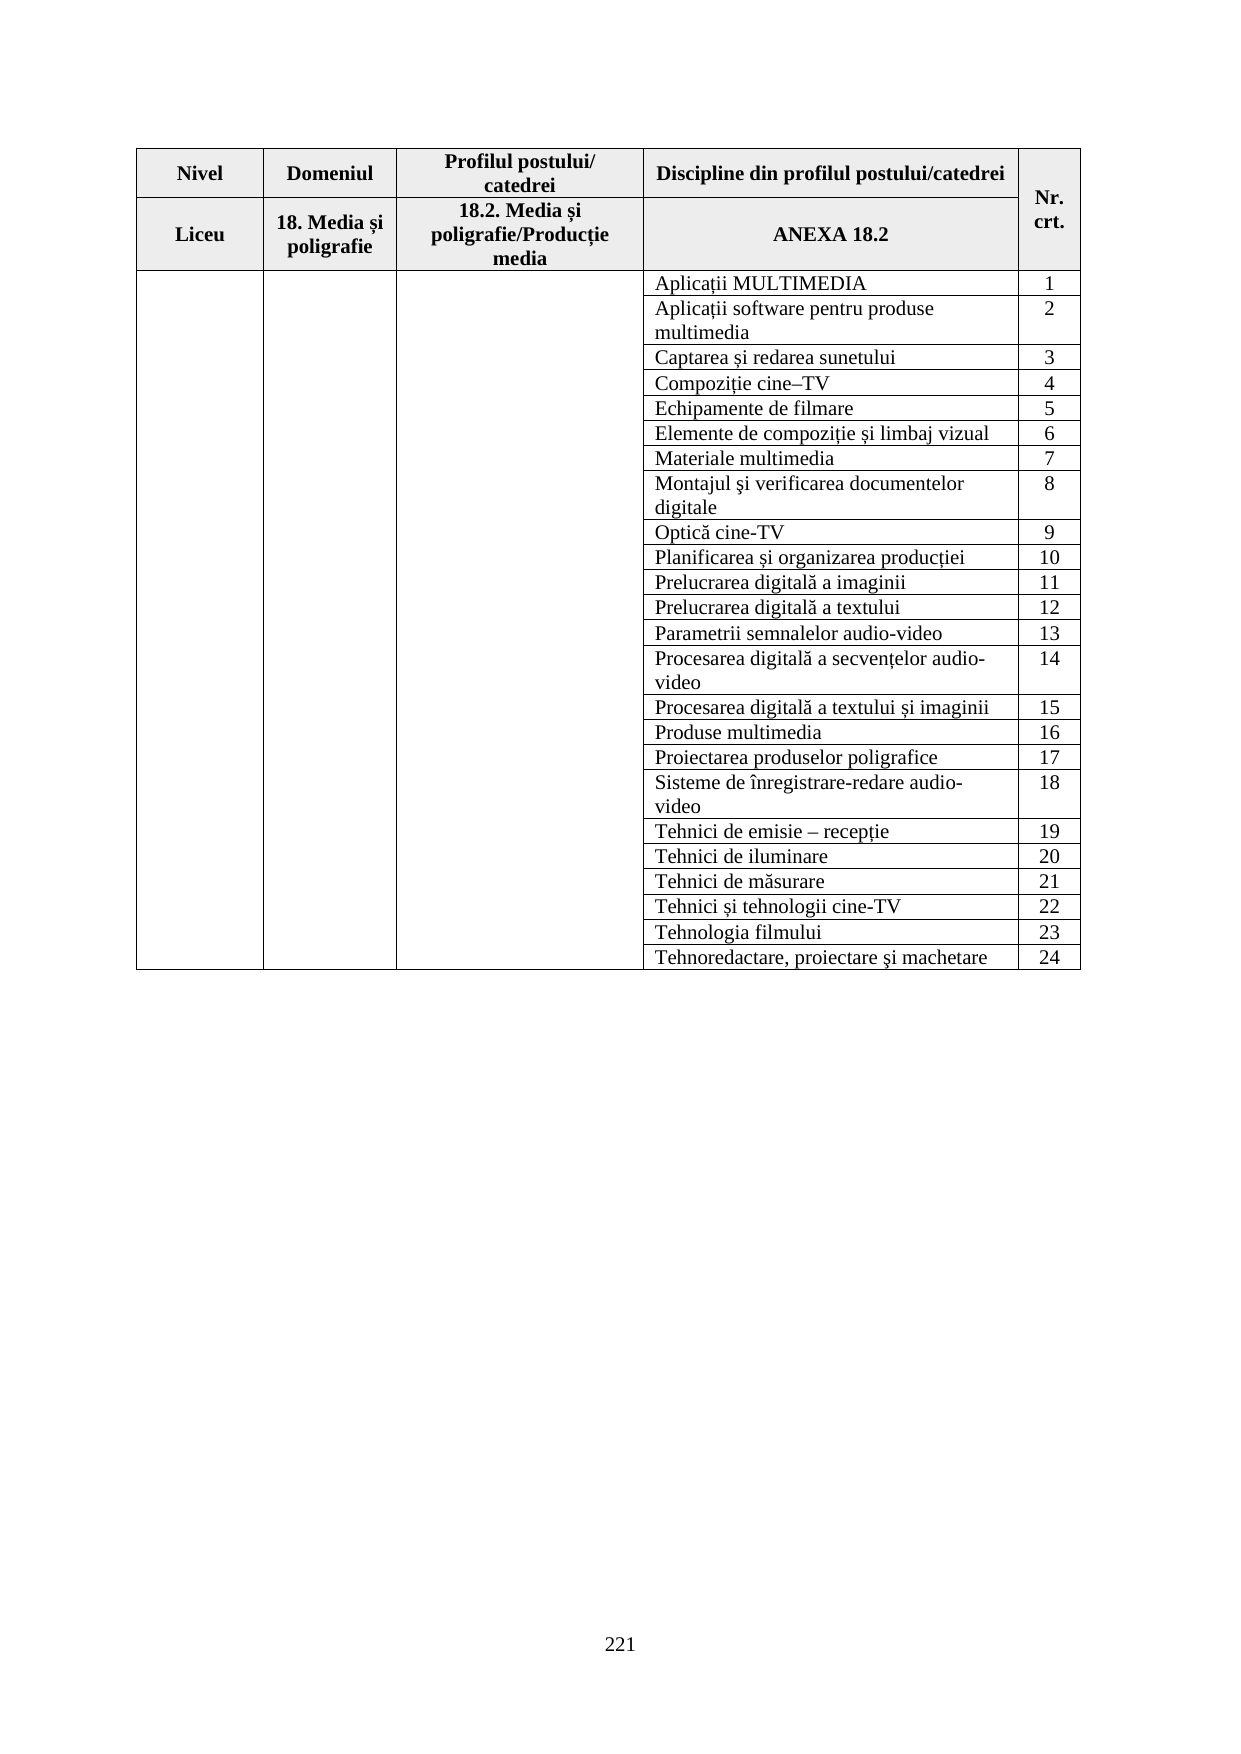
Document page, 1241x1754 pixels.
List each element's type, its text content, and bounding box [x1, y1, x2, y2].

table_cell Parametrii semnalelor audio-video [644, 620, 1018, 644]
table_cell Tehnologia filmului [644, 920, 1018, 944]
table_cell Tehnici de măsurare [644, 869, 1018, 893]
table_cell Liceu [137, 198, 263, 270]
table_cell 3 [1019, 345, 1080, 369]
table_cell Elemente de compoziție și limbaj vizual [644, 421, 1018, 445]
table_cell 17 [1019, 745, 1080, 769]
table_cell 24 [1019, 945, 1080, 969]
table_cell 11 [1019, 570, 1080, 594]
table_cell 5 [1019, 396, 1080, 419]
table_cell 12 [1019, 595, 1080, 619]
table_cell Aplicații MULTIMEDIA [644, 271, 1018, 295]
table_cell Procesarea digitală a secvențelor audio-video [644, 646, 1018, 694]
table_cell Procesarea digitală a textului și imaginii [644, 695, 1018, 719]
table_cell Tehnici și tehnologii cine-TV [644, 895, 1018, 918]
table_cell Optică cine-TV [644, 520, 1018, 544]
table_cell [397, 271, 643, 969]
table_header Profilul postului/ catedrei [397, 149, 643, 197]
table_cell 1 [1019, 271, 1080, 295]
table_cell Prelucrarea digitală a textului [644, 595, 1018, 619]
table_header Domeniul [264, 149, 396, 197]
table_cell 20 [1019, 844, 1080, 868]
table_cell 19 [1019, 819, 1080, 843]
table_cell 2 [1019, 296, 1080, 344]
table_cell 9 [1019, 520, 1080, 544]
table_cell 4 [1019, 370, 1080, 394]
table_cell Tehnici de emisie – recepție [644, 819, 1018, 843]
table_cell [137, 271, 263, 969]
table_cell Echipamente de filmare [644, 396, 1018, 419]
table_cell 15 [1019, 695, 1080, 719]
table_cell Sisteme de înregistrare-redare audio-video [644, 770, 1018, 818]
table_header Nivel [137, 149, 263, 197]
table_cell 7 [1019, 446, 1080, 470]
table_cell Montajul şi verificarea documentelor digitale [644, 471, 1018, 519]
table_cell Prelucrarea digitală a imaginii [644, 570, 1018, 594]
table_cell 18 [1019, 770, 1080, 818]
table_cell Materiale multimedia [644, 446, 1018, 470]
table_cell 22 [1019, 895, 1080, 918]
table_header Nr. crt. [1019, 149, 1080, 270]
table_cell 8 [1019, 471, 1080, 519]
table_cell [264, 271, 396, 969]
table_header Discipline din profilul postului/catedrei [644, 149, 1018, 197]
table_cell Planificarea și organizarea producției [644, 545, 1018, 569]
table_cell 10 [1019, 545, 1080, 569]
table_cell Compoziție cine–TV [644, 370, 1018, 394]
table_cell 23 [1019, 920, 1080, 944]
table_cell 13 [1019, 620, 1080, 644]
table_cell 14 [1019, 646, 1080, 694]
table_cell 6 [1019, 421, 1080, 445]
table_cell Captarea și redarea sunetului [644, 345, 1018, 369]
table_cell 18.2. Media și poligrafie/Producție media [397, 198, 643, 270]
table_cell Produse multimedia [644, 720, 1018, 744]
table_cell ANEXA 18.2 [644, 198, 1018, 270]
table_cell 16 [1019, 720, 1080, 744]
table_cell 18. Media și poligrafie [264, 198, 396, 270]
table_cell 21 [1019, 869, 1080, 893]
table_cell Aplicații software pentru produse multimedia [644, 296, 1018, 344]
table_cell Tehnici de iluminare [644, 844, 1018, 868]
table_cell Tehnoredactare, proiectare şi machetare [644, 945, 1018, 969]
table_cell Proiectarea produselor poligrafice [644, 745, 1018, 769]
